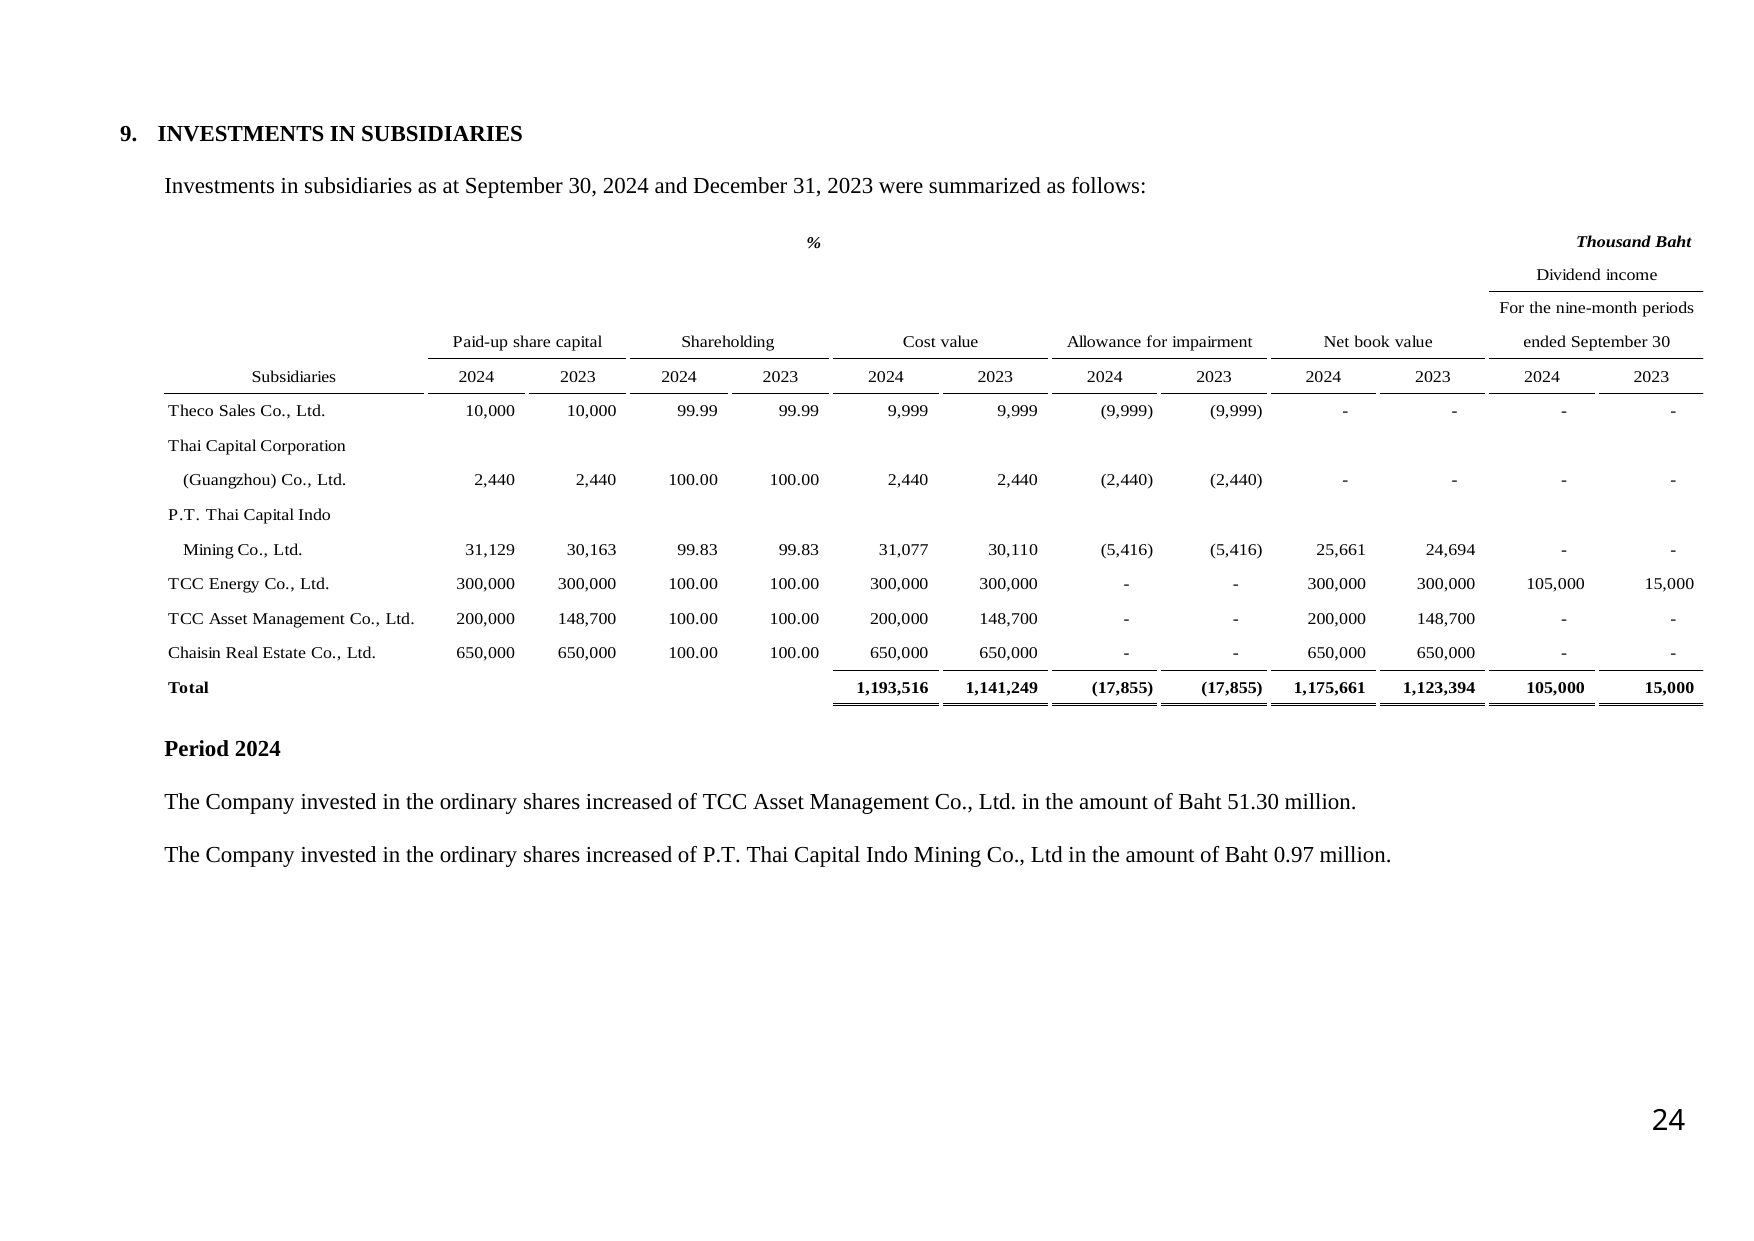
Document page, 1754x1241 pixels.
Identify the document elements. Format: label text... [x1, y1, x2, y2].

text The Company invested in the ordinary shares increased of TCC Asset Management Co., Ltd. in the amount of Baht 51.30 million. [164, 788, 1685, 814]
text The Company invested in the ordinary shares increased of P.T. Thai Capital Indo Mining Co., Ltd in the amount of Baht 0.97 million. [164, 841, 1685, 867]
list INVESTMENTS IN SUBSIDIARIES [120, 120, 1687, 146]
text Investments in subsidiaries as at September 30, 2024 and December 31, 2023 were summarized as follows: [164, 173, 1685, 199]
text Period 2024 [164, 735, 1685, 762]
